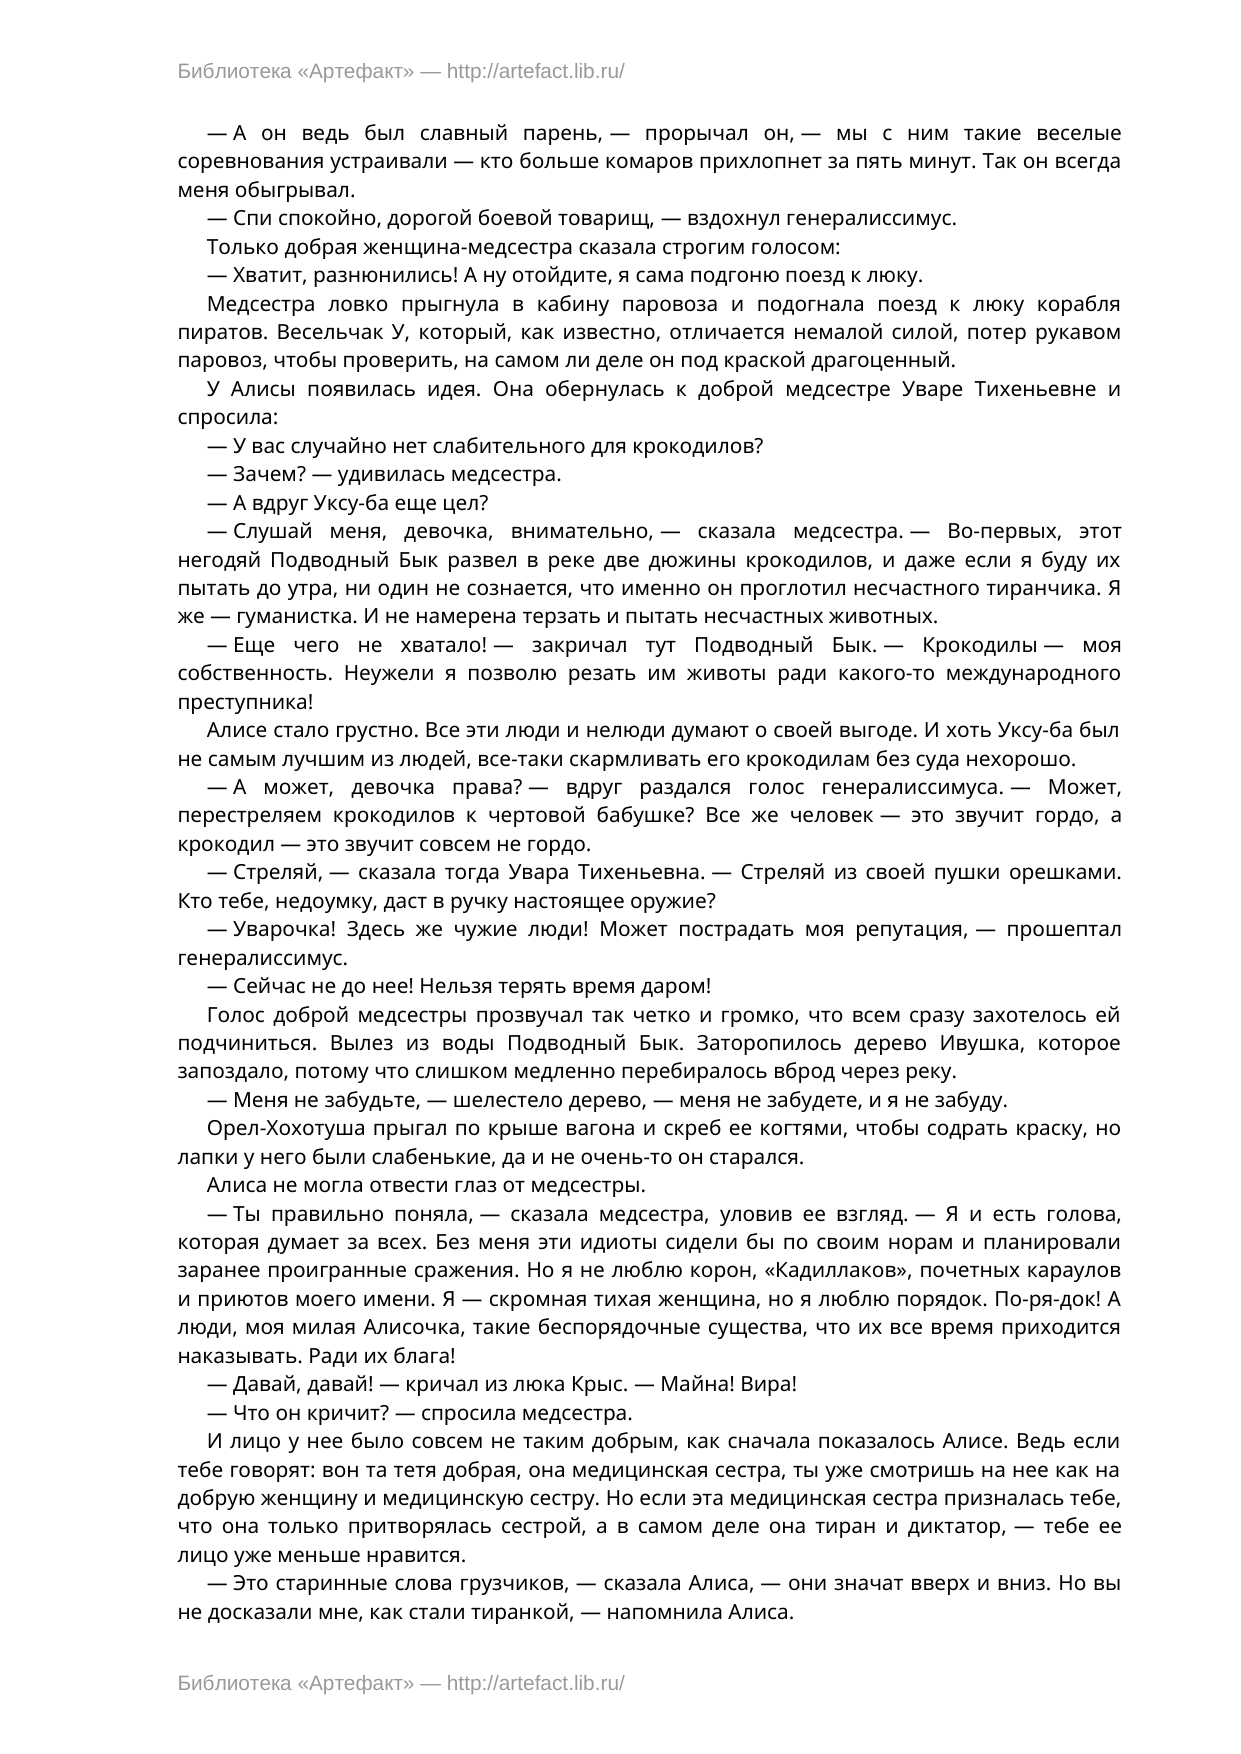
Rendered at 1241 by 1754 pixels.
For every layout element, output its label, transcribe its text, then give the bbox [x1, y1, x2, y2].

text У Алисы появилась идея. Она обернулась к доброй медсестре Уваре Тихеньевне и спросила: [177, 374, 1122, 431]
text Орел-Хохотуша прыгал по крыше вагона и скреб ее когтями, чтобы содрать краску, но лапки у него были слабенькие, да и не очень-то он старался. [177, 1113, 1122, 1170]
text — Что он кричит? — спросила медсестра. [177, 1398, 1122, 1426]
text Голос доброй медсестры прозвучал так четко и громко, что всем сразу захотелось ей подчиниться. Вылез из воды Подводный Бык. Заторопилось дерево Ивушка, которое запоздало, потому что слишком медленно перебиралось вброд через реку. [177, 1000, 1122, 1085]
text — Зачем? — удивилась медсестра. [177, 459, 1122, 488]
text — Стреляй, — сказала тогда Увара Тихеньевна. — Стреляй из своей пушки орешками. Кто тебе, недоумку, даст в ручку настоящее оружие? [177, 857, 1122, 914]
text — Меня не забудьте, — шелестело дерево, — меня не забудете, и я не забуду. [177, 1085, 1122, 1113]
text Медсестра ловко прыгнула в кабину паровоза и подогнала поезд к люку корабля пиратов. Весельчак У, который, как известно, отличается немалой силой, потер рукавом паровоз, чтобы проверить, на самом ли деле он под краской драгоценный. [177, 289, 1122, 374]
text И лицо у нее было совсем не таким добрым, как сначала показалось Алисе. Ведь если тебе говорят: вон та тетя добрая, она медицинская сестра, ты уже смотришь на нее как на добрую женщину и медицинскую сестру. Но если эта медицинская сестра призналась тебе, что она только притворялась сестрой, а в самом деле она тиран и диктатор, — тебе ее лицо уже меньше нравится. [177, 1426, 1122, 1568]
text — Хватит, разнюнились! А ну отойдите, я сама подгоню поезд к люку. [177, 260, 1122, 289]
text — Спи спокойно, дорогой боевой товарищ, — вздохнул генералиссимус. [177, 203, 1122, 232]
text — Слушай меня, девочка, внимательно, — сказала медсестра. — Во-первых, этот негодяй Подводный Бык развел в реке две дюжины крокодилов, и даже если я буду их пытать до утра, ни один не сознается, что именно он проглотил несчастного тиранчика. Я же — гуманистка. И не намерена терзать и пытать несчастных животных. [177, 516, 1122, 630]
text — Сейчас не до нее! Нельзя терять время даром! [177, 971, 1122, 1000]
text Алисе стало грустно. Все эти люди и нелюди думают о своей выгоде. И хоть Уксу-ба был не самым лучшим из людей, все-таки скармливать его крокодилам без суда нехорошо. [177, 715, 1122, 772]
text — А он ведь был славный парень, — прорычал он, — мы с ним такие веселые соревнования устраивали — кто больше комаров прихлопнет за пять минут. Так он всегда меня обыгрывал. [177, 118, 1122, 203]
text — У вас случайно нет слабительного для крокодилов? [177, 431, 1122, 459]
text — Еще чего не хватало! — закричал тут Подводный Бык. — Крокодилы — моя собственность. Неужели я позволю резать им животы ради какого-то международного преступника! [177, 630, 1122, 715]
text Только добрая женщина-медсестра сказала строгим голосом: [177, 232, 1122, 260]
text — Уварочка! Здесь же чужие люди! Может пострадать моя репутация, — прошептал генералиссимус. [177, 914, 1122, 971]
text — Это старинные слова грузчиков, — сказала Алиса, — они значат вверх и вниз. Но вы не досказали мне, как стали тиранкой, — напомнила Алиса. [177, 1568, 1122, 1625]
text — А вдруг Уксу-ба еще цел? [177, 488, 1122, 516]
text — Ты правильно поняла, — сказала медсестра, уловив ее взгляд. — Я и есть голова, которая думает за всех. Без меня эти идиоты сидели бы по своим норам и планировали заранее проигранные сражения. Но я не люблю корон, «Кадиллаков», почетных караулов и приютов моего имени. Я — скромная тихая женщина, но я люблю порядок. По-ря-док! А люди, моя милая Алисочка, такие беспорядочные существа, что их все время приходится наказывать. Ради их блага! [177, 1199, 1122, 1369]
text Алиса не могла отвести глаз от медсестры. [177, 1170, 1122, 1199]
text — Давай, давай! — кричал из люка Крыс. — Майна! Вира! [177, 1369, 1122, 1398]
text — А может, девочка права? — вдруг раздался голос генералиссимуса. — Может, перестреляем крокодилов к чертовой бабушке? Все же человек — это звучит гордо, а крокодил — это звучит совсем не гордо. [177, 772, 1122, 857]
